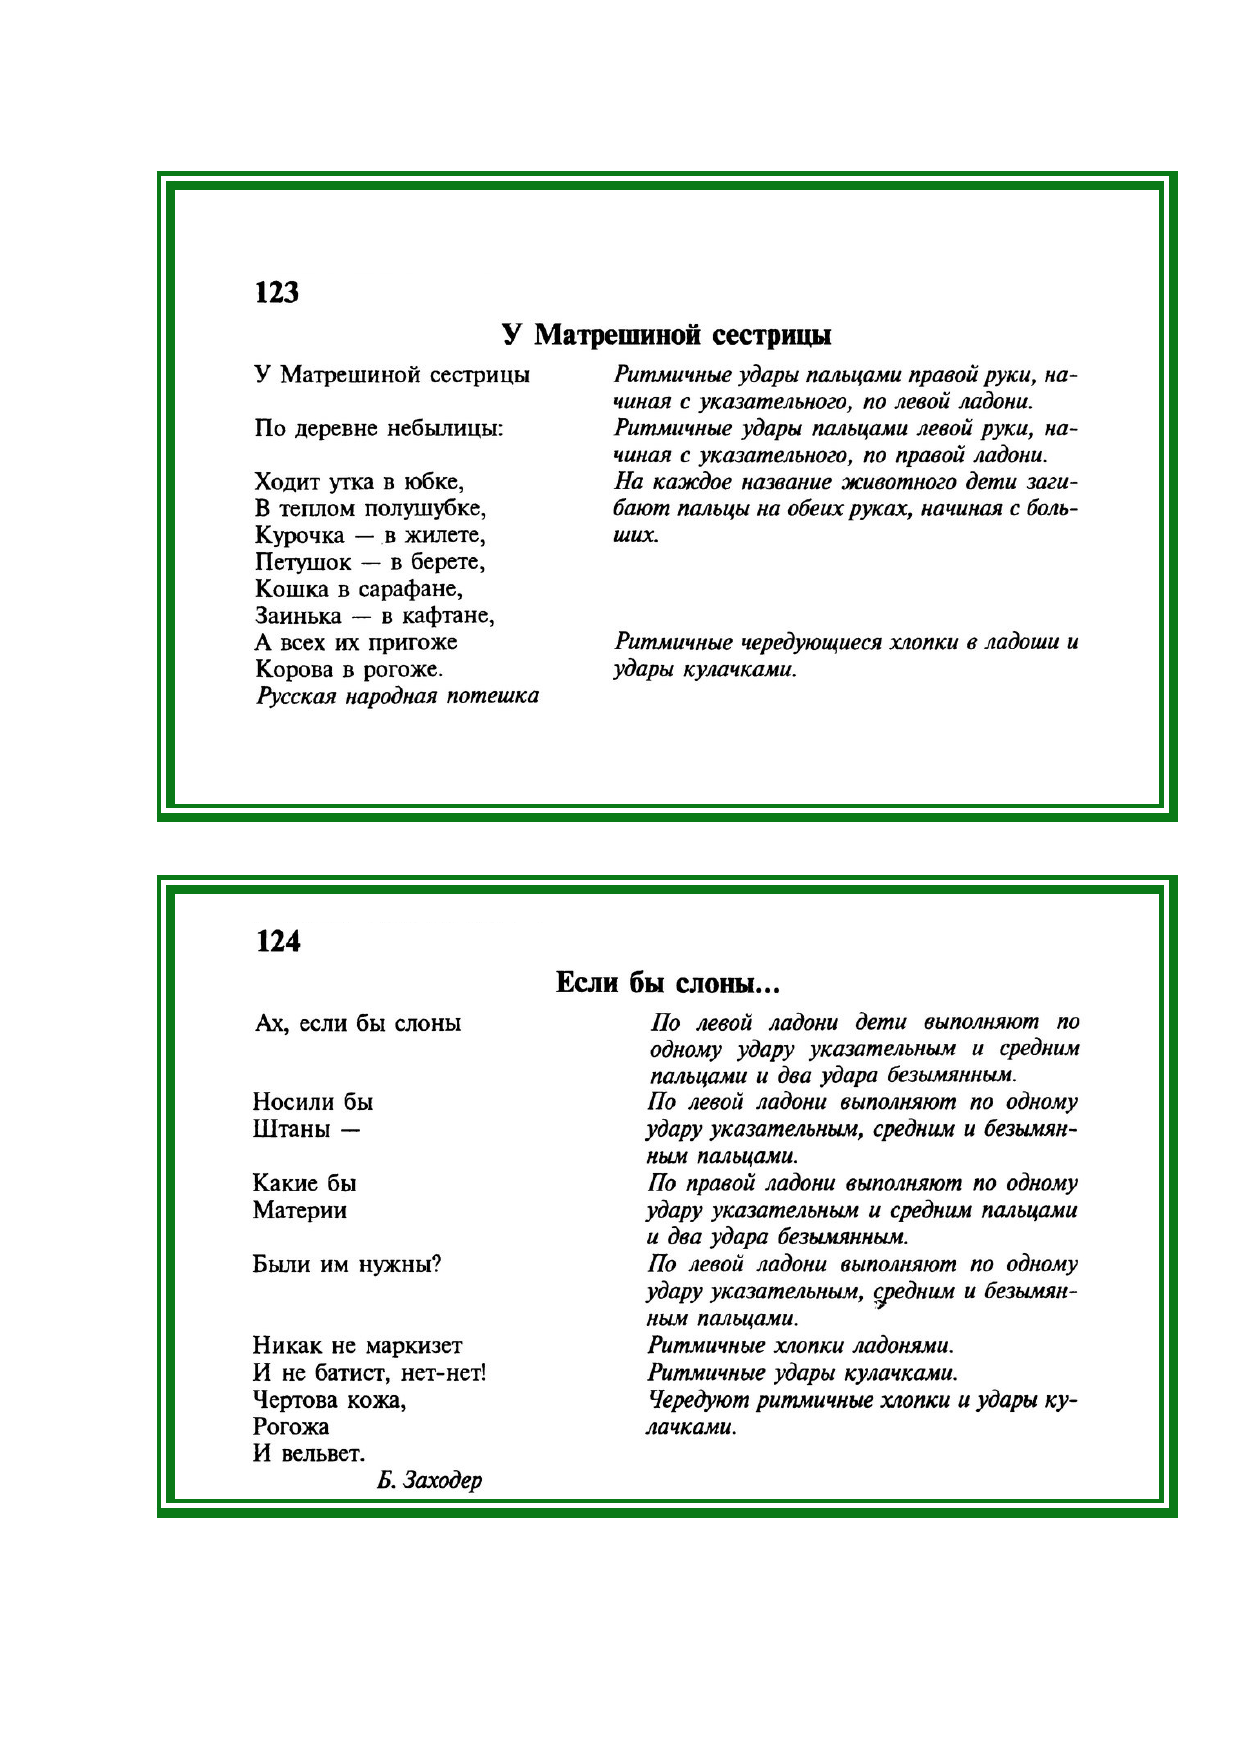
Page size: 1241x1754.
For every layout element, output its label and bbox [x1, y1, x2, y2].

table_header [166, 176, 1168, 803]
table_header [166, 880, 1168, 1499]
